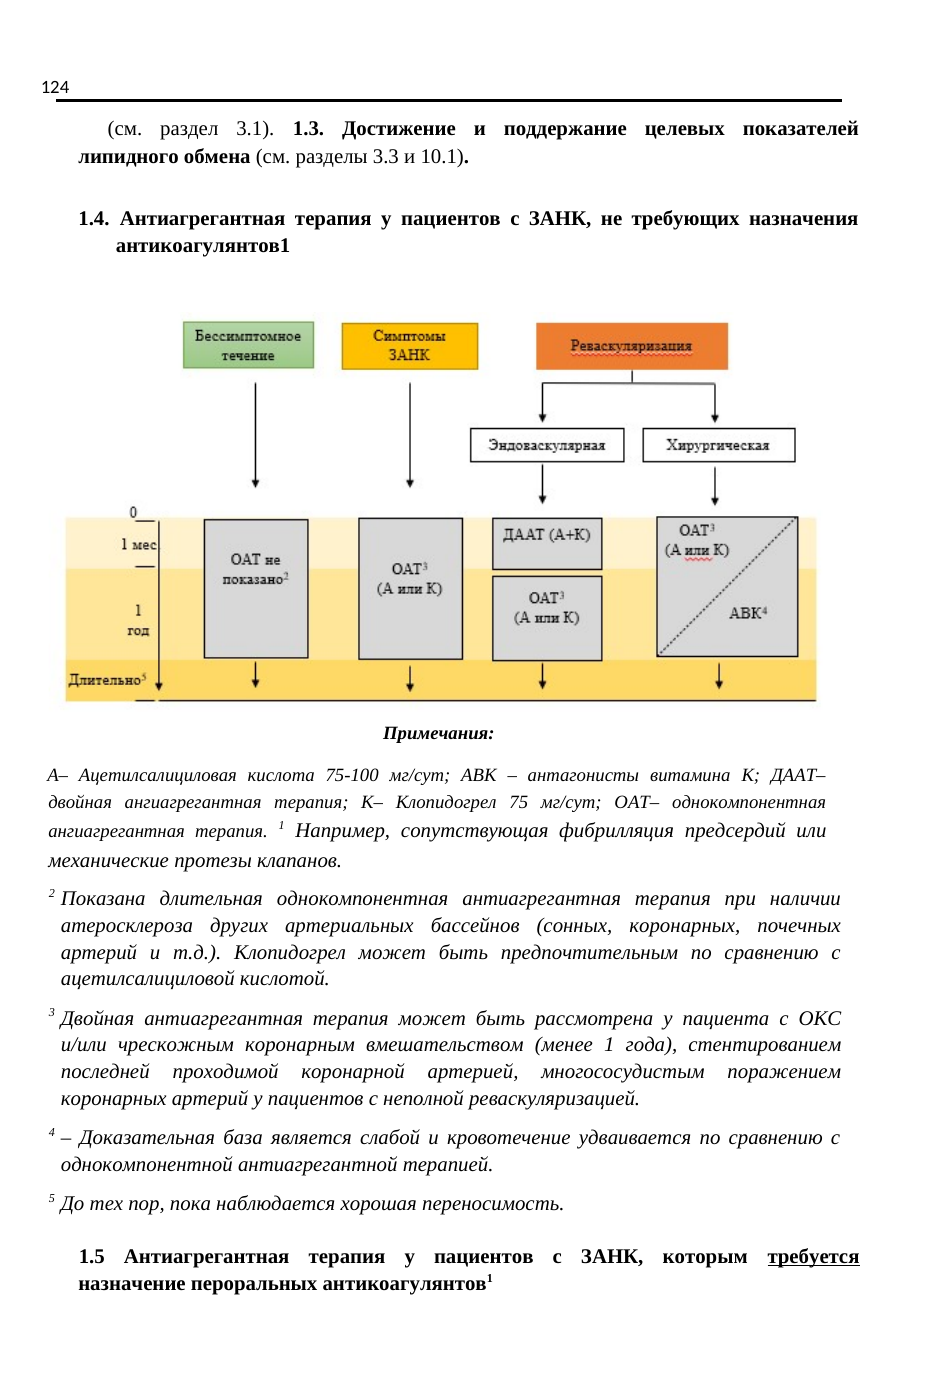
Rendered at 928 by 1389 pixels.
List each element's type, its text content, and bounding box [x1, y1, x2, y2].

text 1.4. Антиагрегантная терапия у пациентов с ЗАНК, не требующих назначения антикоагулянтов1 [78, 206, 859, 257]
text (см. раздел 3.1). 1.3. Достижение и поддержание целевых показателей липидного обмена (см. разделы 3.3 и 10.1). [78, 116, 859, 168]
picture [48, 312, 829, 714]
text 1.5 Антиагрегантная терапия у пациентов с ЗАНК, которым требуется назначение пероральных антикоагулянтов1 [78, 1244, 859, 1295]
text Примечания: [41, 722, 837, 744]
list Показана длительная однокомпонентная антиагрегантная терапия при наличии атеросклероза других артериальных бассейнов (сонных, коронарных, почечных артерий и т.д.). Клопидогрел может быть предпочтительным по сравнению с ацетилсалициловой кислотой. [48, 886, 843, 990]
list Двойная антиагрегантная терапия может быть рассмотрена у пациента с ОКС и/или чрескожным коронарным вмешательством (менее 1 года), стентированием последней проходимой коронарной артерией, многососудистым поражением коронарных артерий у пациентов с неполной реваскуляризацией. [48, 1006, 843, 1109]
text А– Ацетилсалициловая кислота 75-100 мг/сут; АВК – антагонисты витамина К; ДААТ– двойная ангиагрегантная терапия; К– Клопидогрел 75 мг/сут; ОАТ– однокомпонентная ангиагрегантная терапия. 1 Например, сопутствующая фибрилляция предсердий или механические протезы клапанов. [47, 764, 829, 872]
list – Доказательная база является слабой и кровотечение удваивается по сравнению с однокомпонентной антиагрегантной терапией. [48, 1125, 843, 1176]
list До тех пор, пока наблюдается хорошая переносимость. [48, 1191, 843, 1215]
